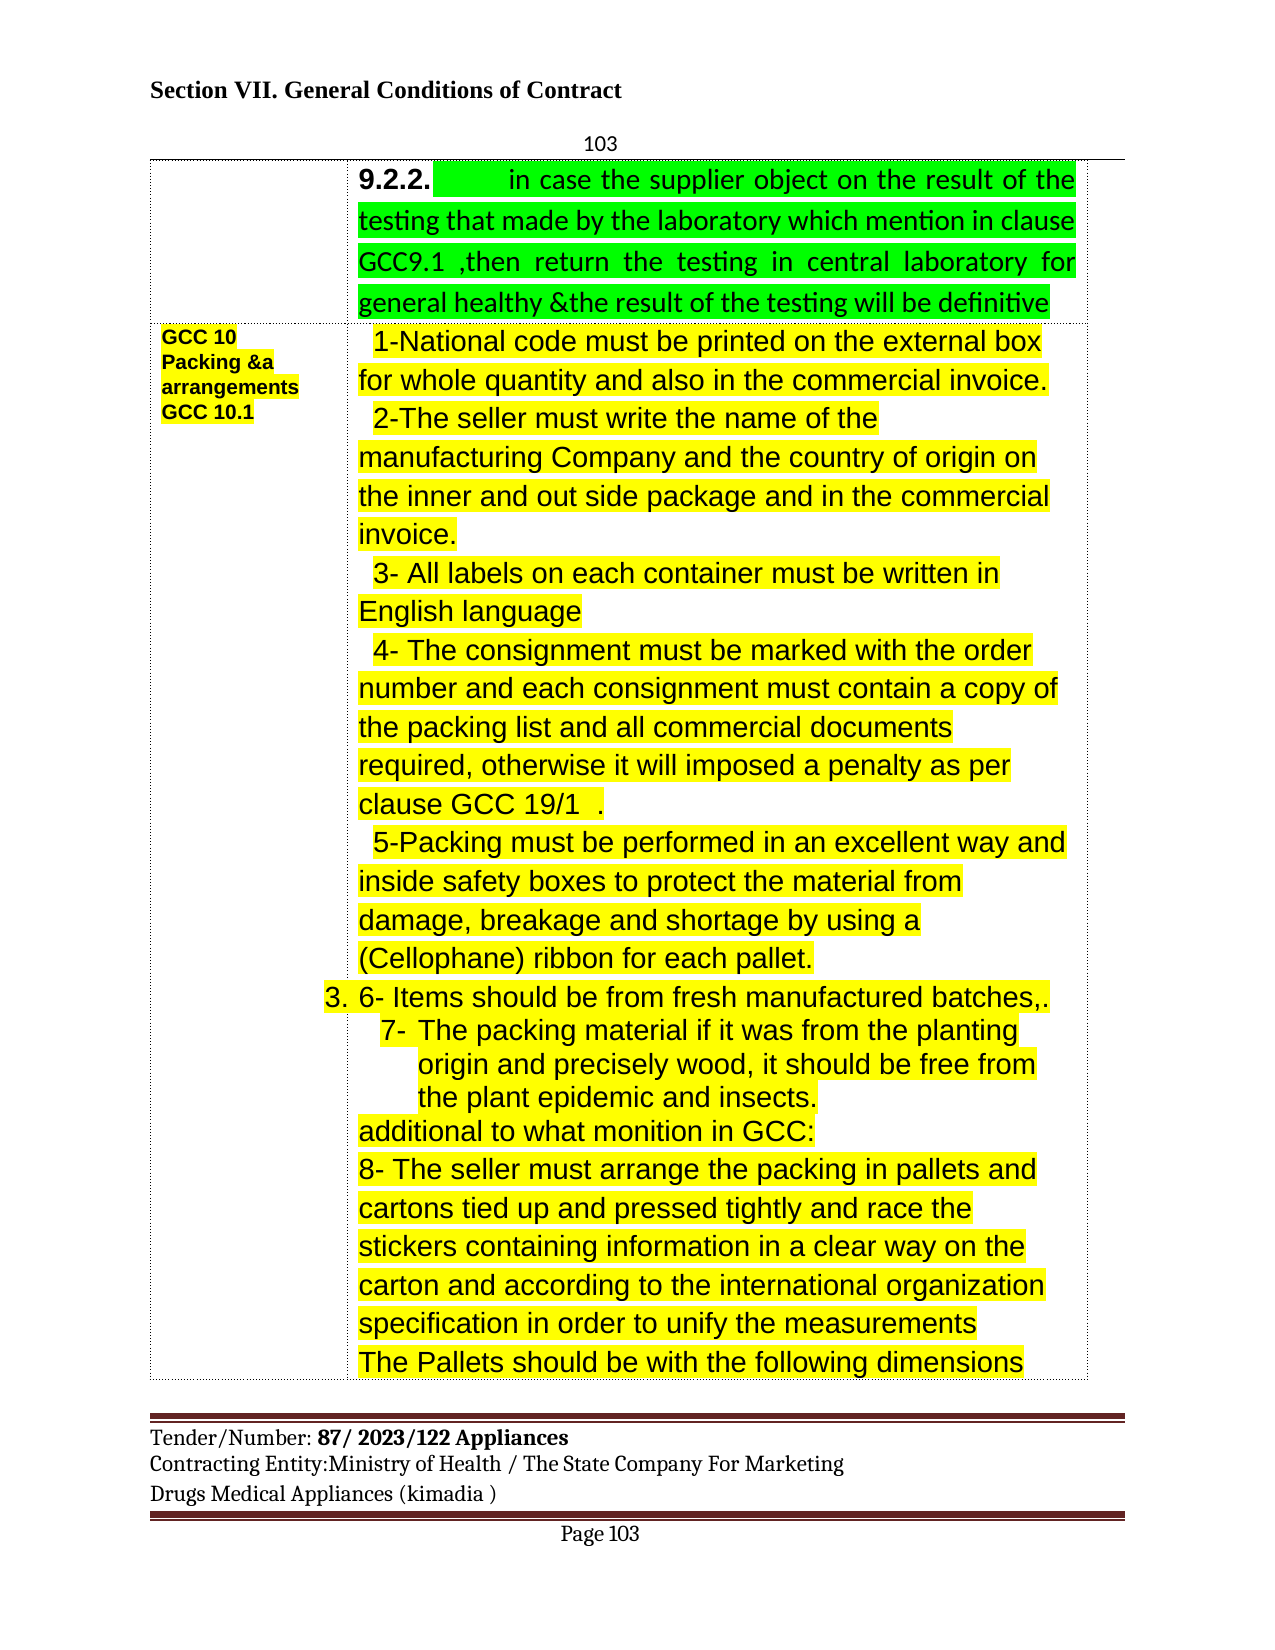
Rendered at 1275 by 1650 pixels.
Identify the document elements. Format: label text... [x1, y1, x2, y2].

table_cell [150, 323, 347, 1378]
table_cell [347, 323, 1088, 1378]
table_cell 9.2.2. in case the supplier object on the result of the testing that made by the laboratory which mention in clause GCC9.1 ,then return the testing in central laboratory for general healthy &the result of the testing will be definitive [347, 160, 1088, 323]
table_cell [150, 160, 347, 323]
